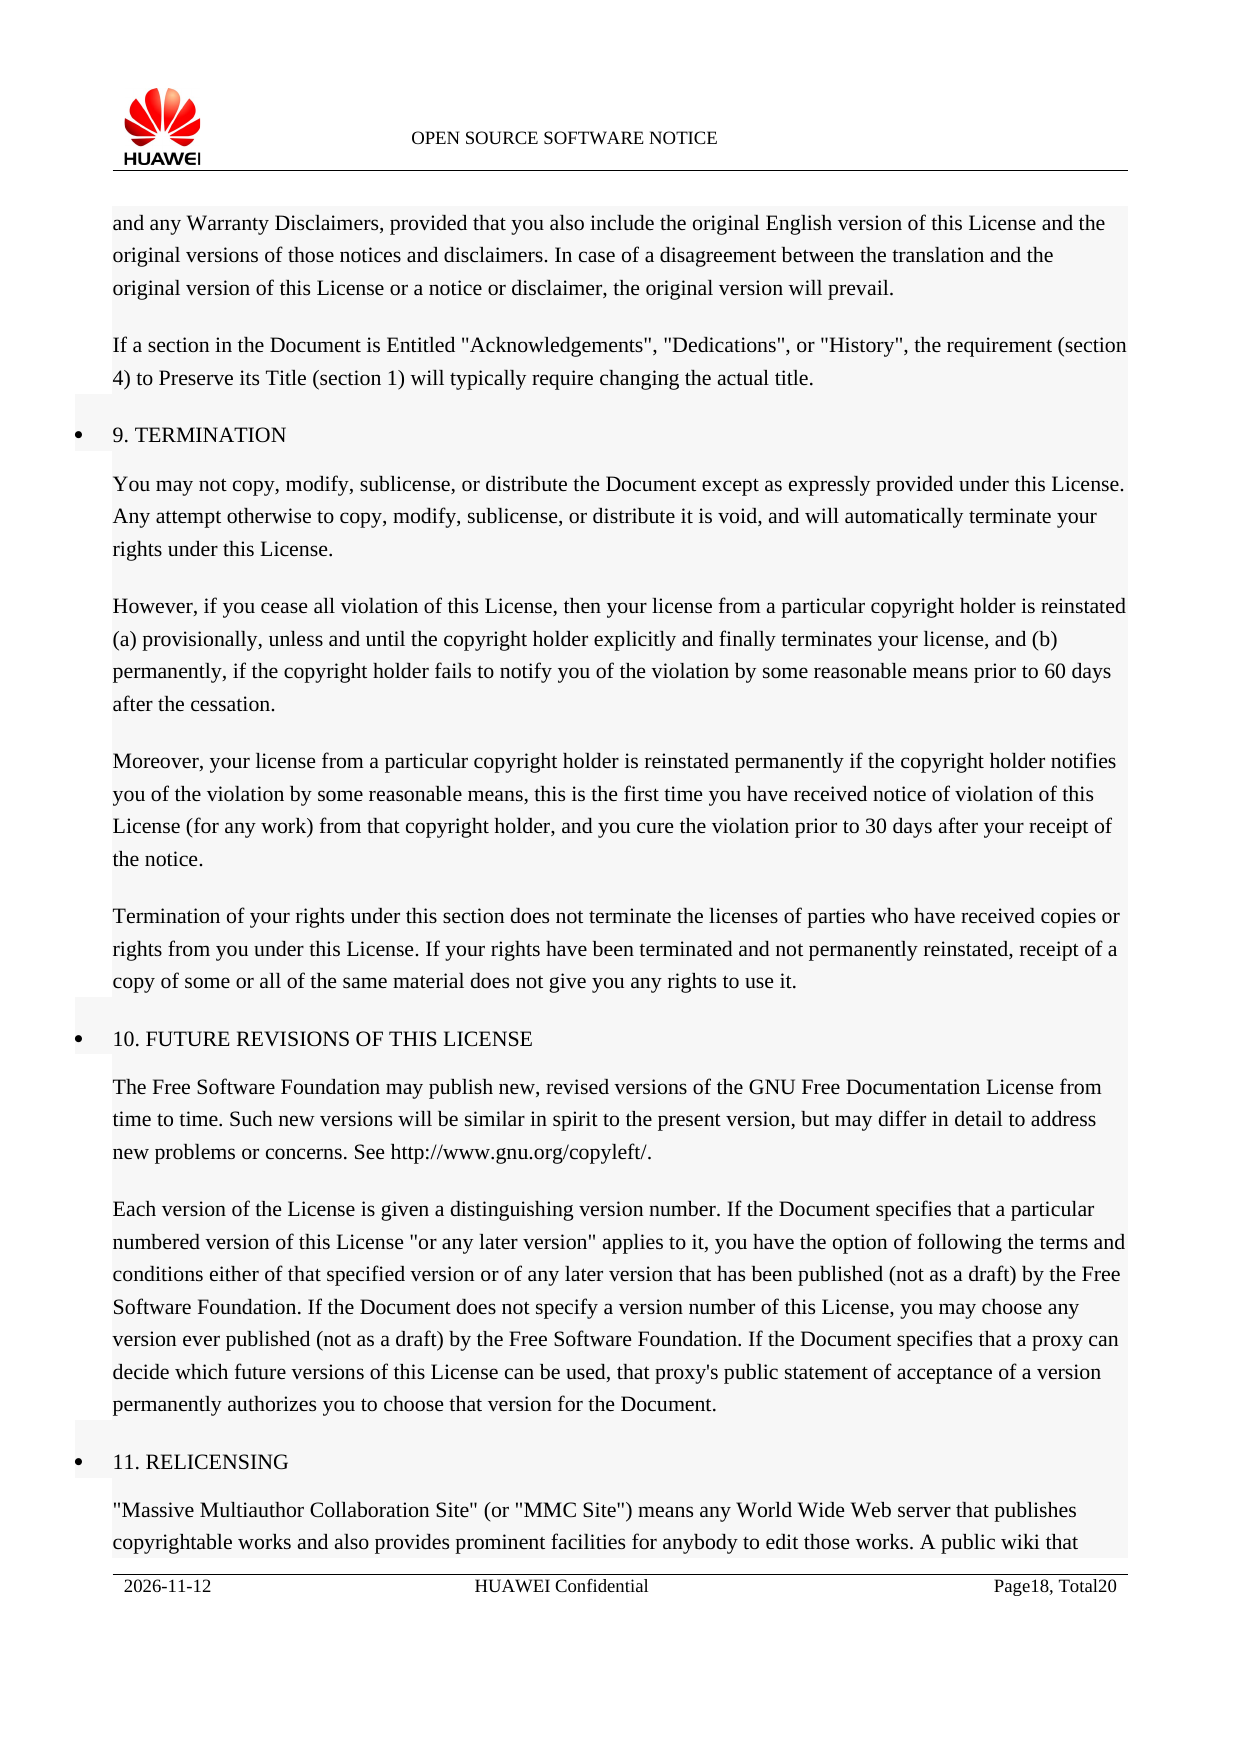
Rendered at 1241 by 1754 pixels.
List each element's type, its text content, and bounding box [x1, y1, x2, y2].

text You may not copy, modify, sublicense, or distribute the Document except as expressly provided under this License. Any attempt otherwise to copy, modify, sublicense, or distribute it is void, and will automatically terminate your rights under this License. [112, 467, 1128, 564]
text If a section in the Document is Entitled "Acknowledgements", "Dedications", or "History", the requirement (section 4) to Preserve its Title (section 1) will typically require changing the actual title. [112, 329, 1128, 394]
picture [124, 88, 201, 165]
list 11. RELICENSING [75, 1445, 1128, 1478]
text Moreover, your license from a particular copyright holder is reinstated permanently if the copyright holder notifies you of the violation by some reasonable means, this is the first time you have received notice of violation of this License (for any work) from that copyright holder, and you cure the violation prior to 30 days after your receipt of the notice. [112, 744, 1128, 874]
text The Free Software Foundation may publish new, revised versions of the GNU Free Documentation License from time to time. Such new versions will be similar in spirit to the present version, but may differ in detail to address new problems or concerns. See http://www.gnu.org/copyleft/. [112, 1070, 1128, 1168]
text Termination of your rights under this section does not terminate the licenses of parties who have received copies or rights from you under this License. If your rights have been terminated and not permanently reinstated, receipt of a copy of some or all of the same material does not give you any rights to use it. [112, 899, 1128, 997]
list 9. TERMINATION [75, 419, 1128, 451]
list 10. FUTURE REVISIONS OF THIS LICENSE [75, 1022, 1128, 1054]
text However, if you cease all violation of this License, then your license from a particular copyright holder is reinstated (a) provisionally, unless and until the copyright holder explicitly and finally terminates your license, and (b) permanently, if the copyright holder fails to notify you of the violation by some reasonable means prior to 60 days after the cessation. [112, 589, 1128, 719]
text Each version of the License is given a distinguishing version number. If the Document specifies that a particular numbered version of this License "or any later version" applies to it, you have the option of following the terms and conditions either of that specified version or of any later version that has been published (not as a draft) by the Free Software Foundation. If the Document does not specify a version number of this License, you may choose any version ever published (not as a draft) by the Free Software Foundation. If the Document specifies that a proxy can decide which future versions of this License can be used, that proxy's public statement of acceptance of a version permanently authorizes you to choose that version for the Document. [112, 1193, 1128, 1420]
